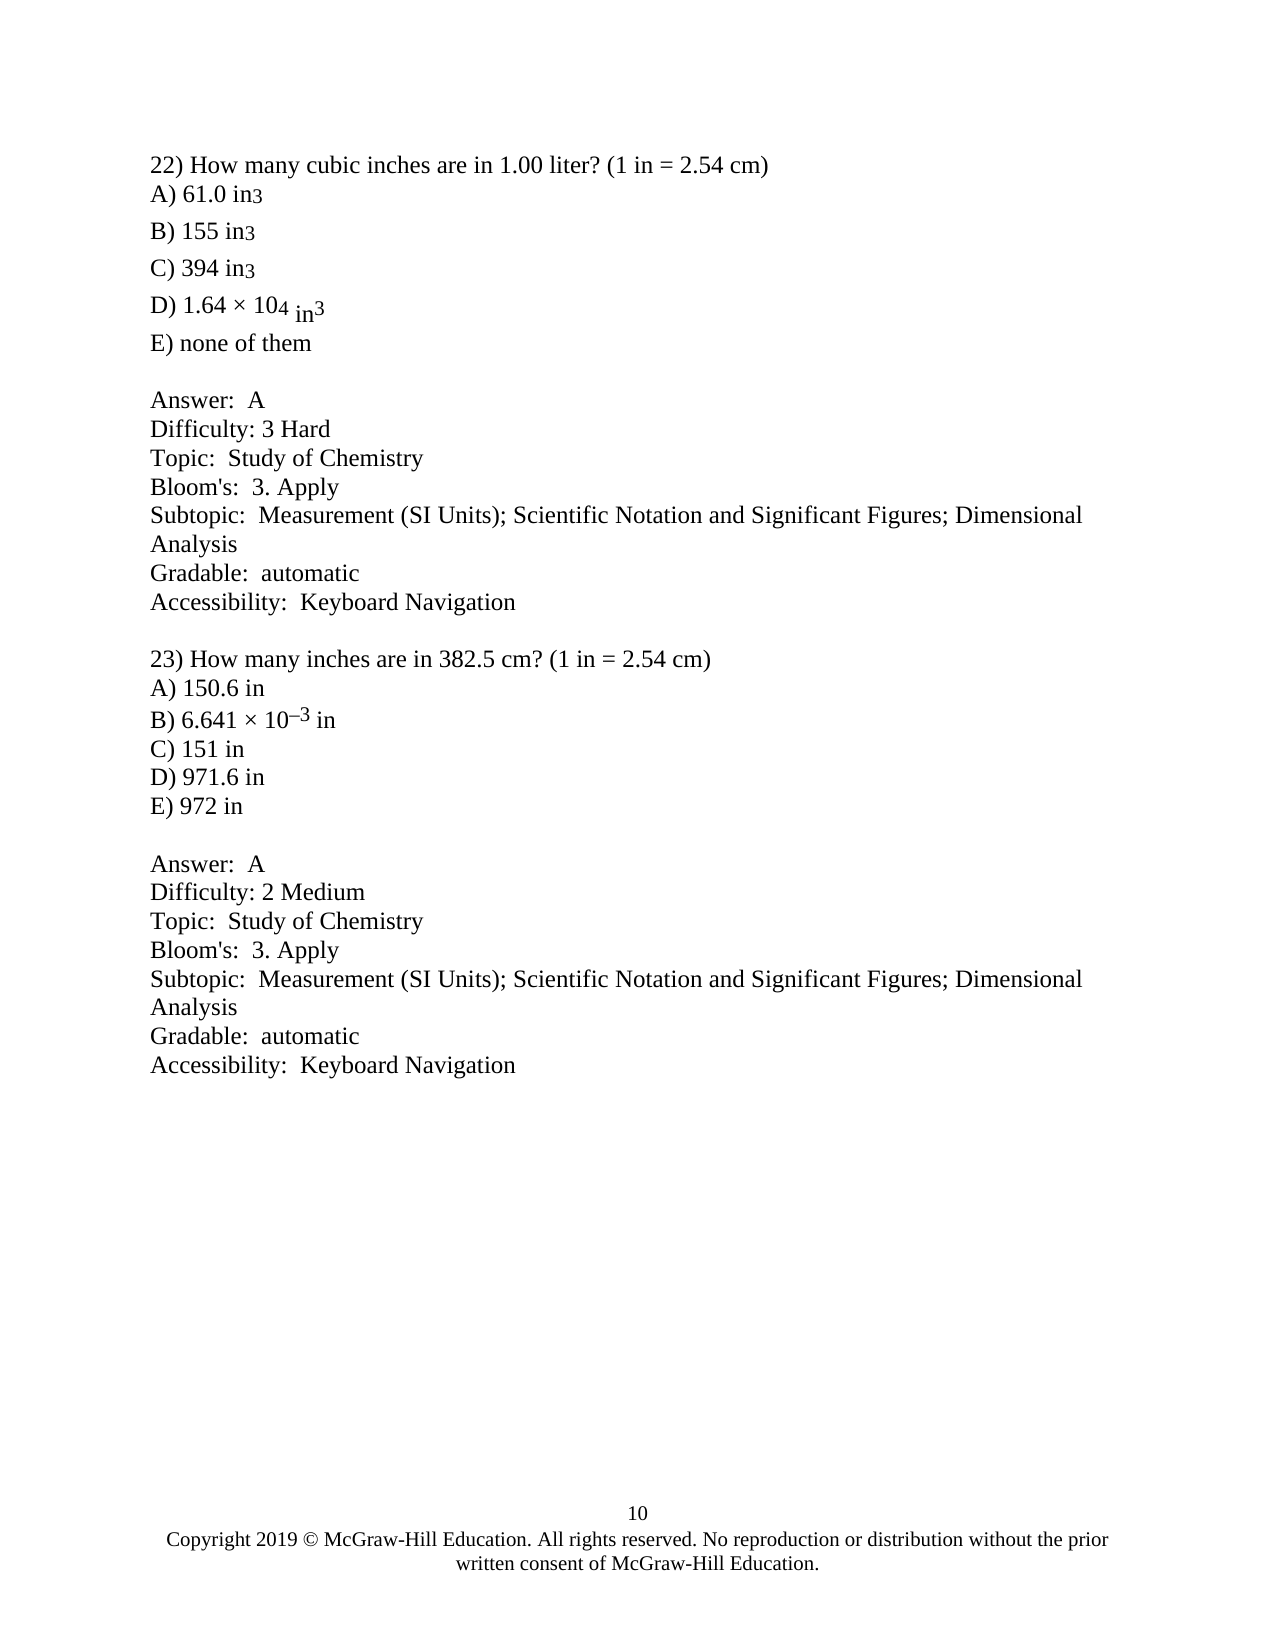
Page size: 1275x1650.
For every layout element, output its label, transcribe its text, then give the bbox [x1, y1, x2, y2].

text Gradable: automatic [150, 1021, 1125, 1050]
text Subtopic: Measurement (SI Units); Scientific Notation and Significant Figures; Dimensional Analysis [150, 964, 1125, 1021]
text C) 394 in3 [150, 253, 1125, 291]
text Answer: A [150, 385, 1125, 414]
text Gradable: automatic [150, 558, 1125, 587]
text Answer: A [150, 849, 1125, 877]
text Topic: Study of Chemistry [150, 443, 1125, 472]
text Difficulty: 3 Hard [150, 414, 1125, 443]
text Accessibility: Keyboard Navigation [150, 1050, 1125, 1079]
text 23) How many inches are in 382.5 cm? (1 in = 2.54 cm) [150, 644, 1125, 673]
text Subtopic: Measurement (SI Units); Scientific Notation and Significant Figures; Dimensional Analysis [150, 500, 1125, 558]
text Topic: Study of Chemistry [150, 906, 1125, 935]
text A) 61.0 in3 [150, 179, 1125, 216]
text Difficulty: 2 Medium [150, 877, 1125, 906]
text Bloom's: 3. Apply [150, 935, 1125, 964]
text A) 150.6 in [150, 673, 1125, 702]
text D) 971.6 in [150, 762, 1125, 791]
text Bloom's: 3. Apply [150, 472, 1125, 500]
text Accessibility: Keyboard Navigation [150, 587, 1125, 615]
text D) 1.64 × 104 in3 [150, 291, 1125, 328]
text 22) How many cubic inches are in 1.00 liter? (1 in = 2.54 cm) [150, 150, 1125, 179]
text B) 155 in3 [150, 216, 1125, 253]
text E) none of them [150, 328, 1125, 357]
text B) 6.641 × 10–3 in [150, 702, 1125, 734]
text C) 151 in [150, 734, 1125, 762]
text E) 972 in [150, 791, 1125, 820]
